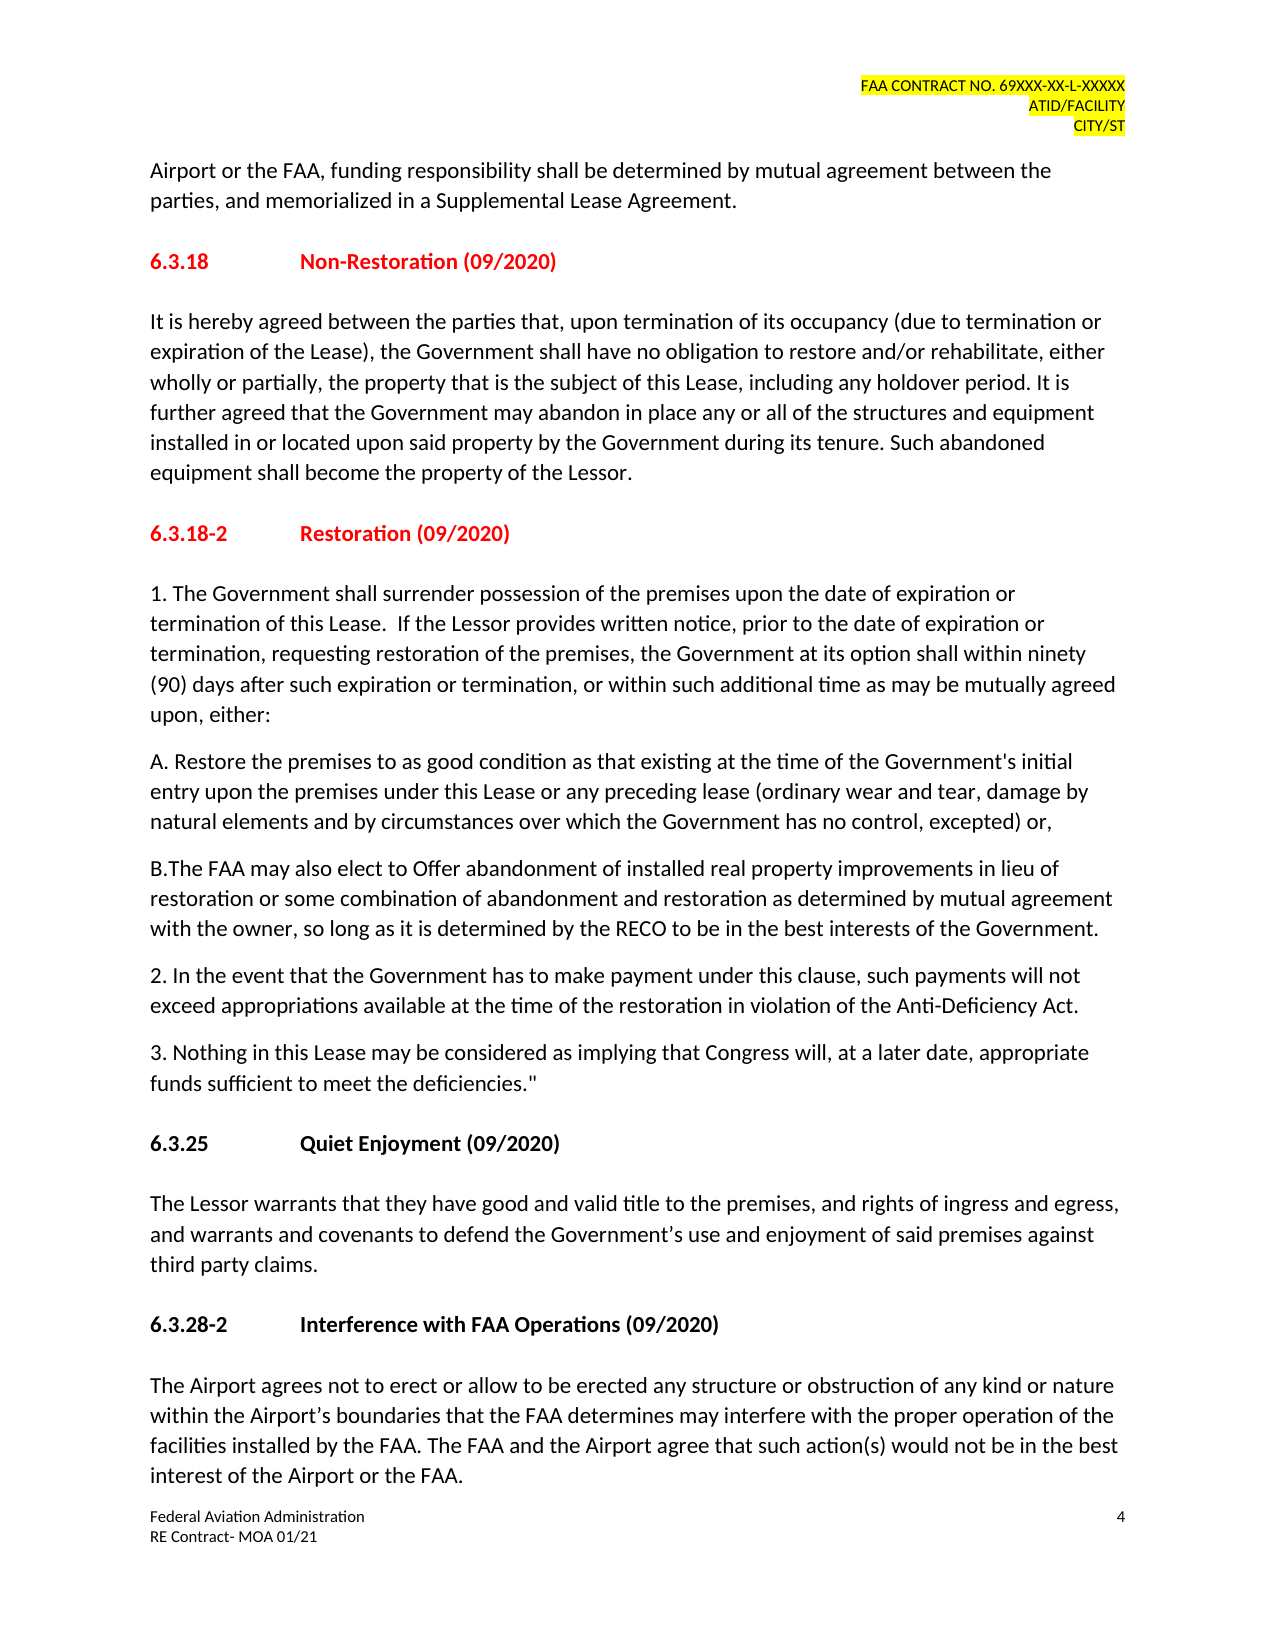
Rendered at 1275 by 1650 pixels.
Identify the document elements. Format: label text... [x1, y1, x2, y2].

text B.The FAA may also elect to Offer abandonment of installed real property improvements in lieu of restoration or some combination of abandonment and restoration as determined by mutual agreement with the owner, so long as it is determined by the RECO to be in the best interests of the Government. [150, 854, 1125, 943]
text A. Restore the premises to as good condition as that existing at the time of the Government's initial entry upon the premises under this Lease or any preceding lease (ordinary wear and tear, damage by natural elements and by circumstances over which the Government has no control, excepted) or, [150, 747, 1125, 835]
text 2. In the event that the Government has to make payment under this clause, such payments will not exceed appropriations available at the time of the restoration in violation of the Anti-Deficiency Act. [150, 961, 1125, 1020]
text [150, 156, 1125, 728]
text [150, 1038, 1125, 1489]
